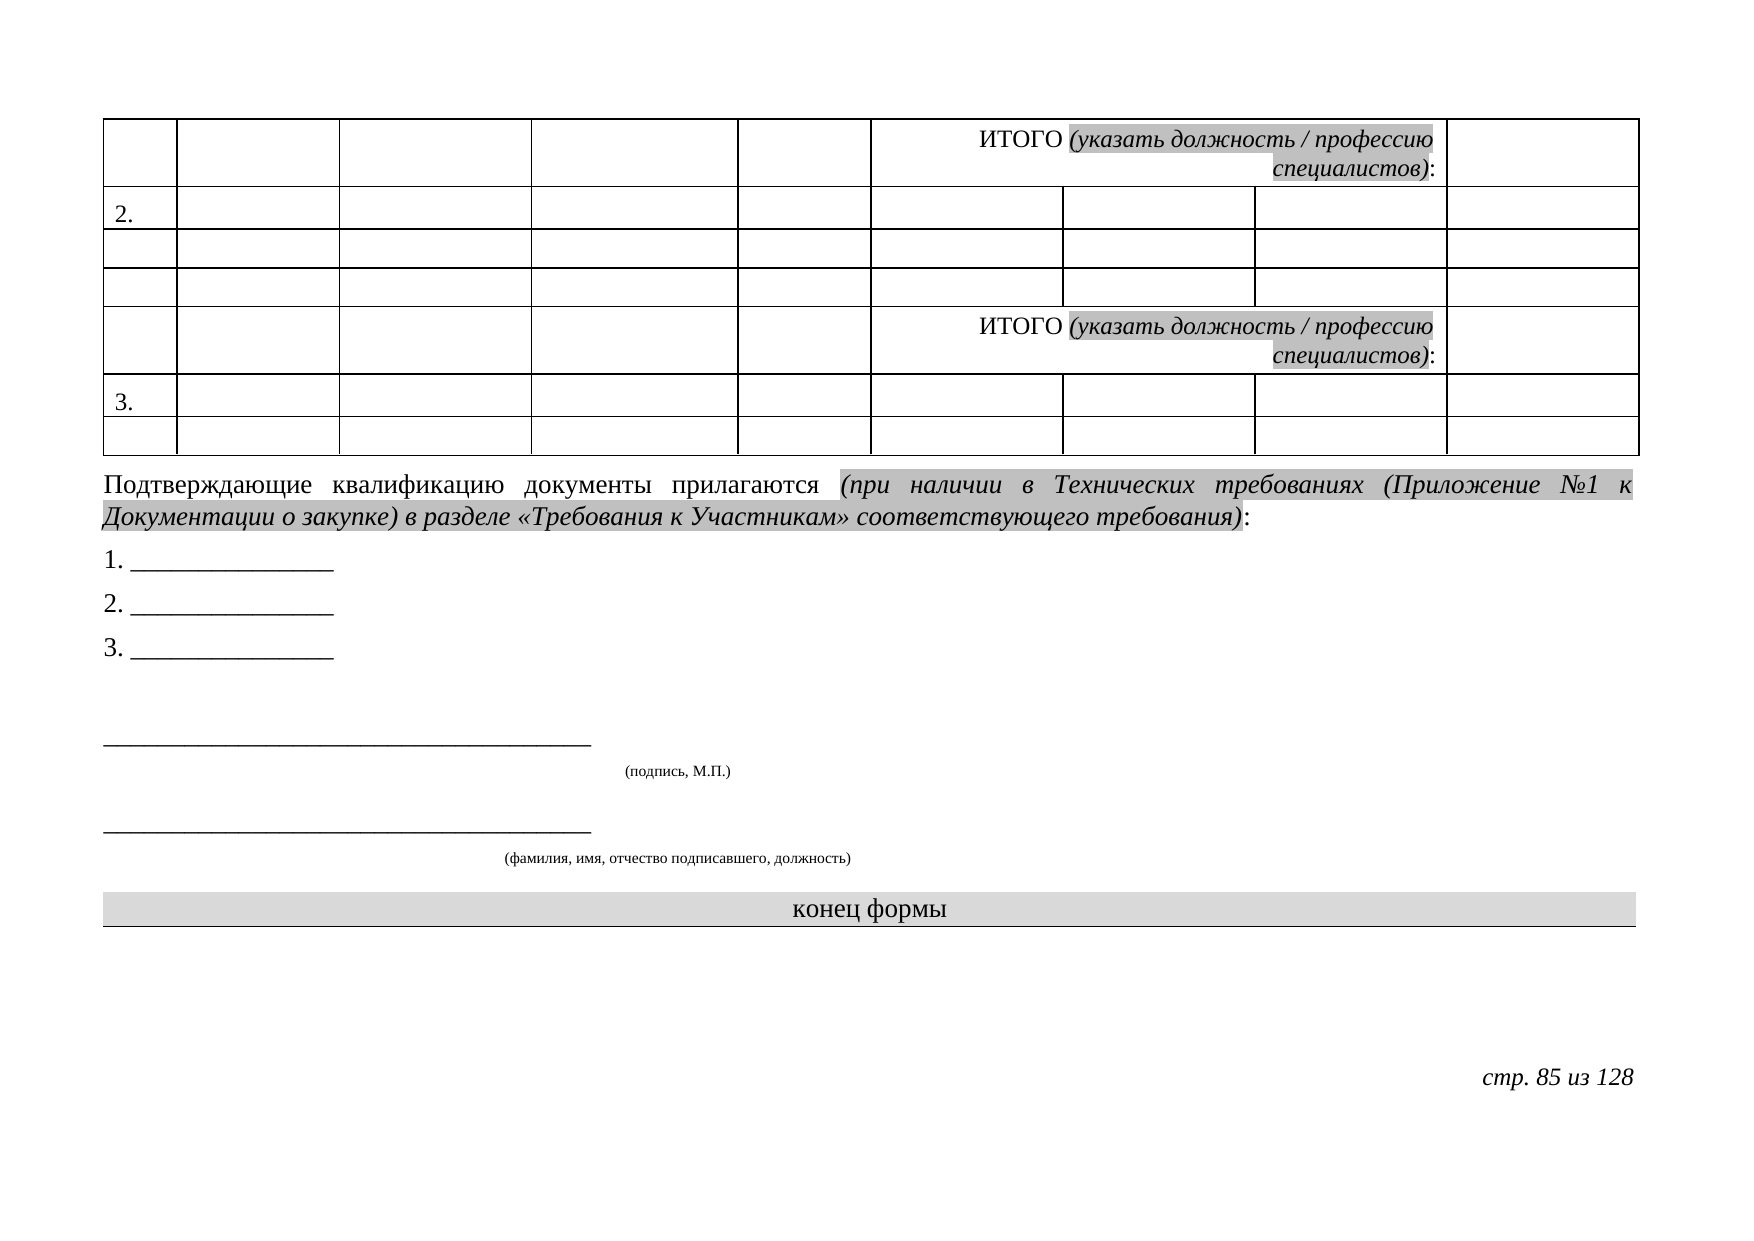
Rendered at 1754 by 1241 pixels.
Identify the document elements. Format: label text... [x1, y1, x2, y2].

table_cell [872, 417, 1062, 454]
table_cell [1064, 230, 1254, 267]
table_cell [1256, 230, 1446, 267]
table_cell [1256, 187, 1446, 228]
table_cell [104, 187, 176, 228]
table_cell [739, 120, 870, 186]
text 2. _______________ [103, 587, 1636, 618]
table_cell [178, 230, 339, 267]
table_cell [1256, 269, 1446, 306]
table_cell [1448, 120, 1638, 186]
table_cell [178, 375, 339, 416]
table_cell [872, 187, 1062, 228]
table_cell [532, 269, 737, 306]
table_cell [739, 375, 870, 416]
text 3. _______________ [103, 631, 1636, 662]
table_cell [104, 269, 176, 306]
table_cell [532, 417, 737, 454]
table_cell [739, 269, 870, 306]
table_cell [739, 307, 870, 373]
table_cell [1448, 417, 1638, 454]
table_cell [178, 187, 339, 228]
text ____________________________________ [103, 805, 1636, 836]
table_cell [178, 307, 339, 373]
table_cell [104, 375, 176, 416]
table_cell [104, 417, 176, 454]
table_cell [340, 120, 531, 186]
table_cell [1448, 269, 1638, 306]
table_cell ИТОГО (указать должность / профессию специалистов): [872, 120, 1446, 186]
table_cell [340, 307, 531, 373]
table_cell [340, 417, 531, 454]
table_cell [1448, 375, 1638, 416]
table_cell [178, 120, 339, 186]
table_cell [1448, 307, 1638, 373]
table_cell [532, 187, 737, 228]
table_cell [532, 375, 737, 416]
table_cell [340, 375, 531, 416]
table_cell [872, 375, 1062, 416]
text (фамилия, имя, отчество подписавшего, должность) [103, 849, 1252, 880]
table_cell [1064, 269, 1254, 306]
table_cell [739, 230, 870, 267]
table_cell [1448, 230, 1638, 267]
table_cell ИТОГО (указать должность / профессию специалистов): [872, 307, 1446, 373]
table_cell [739, 187, 870, 228]
text (подпись, М.П.) [103, 762, 1252, 793]
table_cell [340, 230, 531, 267]
table_cell [532, 120, 737, 186]
table_cell [1256, 417, 1446, 454]
table_cell [178, 269, 339, 306]
table_cell [739, 417, 870, 454]
table_cell [872, 230, 1062, 267]
text Подтверждающие квалификацию документы прилагаются (при наличии в Технических требованиях (Приложение №1 к Документации о закупке) в разделе «Требования к Участникам» соответствующего требования): [103, 468, 1636, 531]
text 1. _______________ [103, 543, 1636, 574]
table_cell [178, 417, 339, 454]
text конец формы [103, 892, 1636, 926]
table_cell [1256, 375, 1446, 416]
table_cell [872, 269, 1062, 306]
table_cell [1448, 187, 1638, 228]
table_cell [104, 230, 176, 267]
table_cell [104, 307, 176, 373]
table_cell [532, 230, 737, 267]
table_cell [104, 120, 176, 186]
text ____________________________________ [103, 718, 1636, 749]
table_cell [532, 307, 737, 373]
table_cell [340, 269, 531, 306]
table_cell [1064, 417, 1254, 454]
table_cell [1064, 187, 1254, 228]
table_cell [340, 187, 531, 228]
table_cell [1064, 375, 1254, 416]
